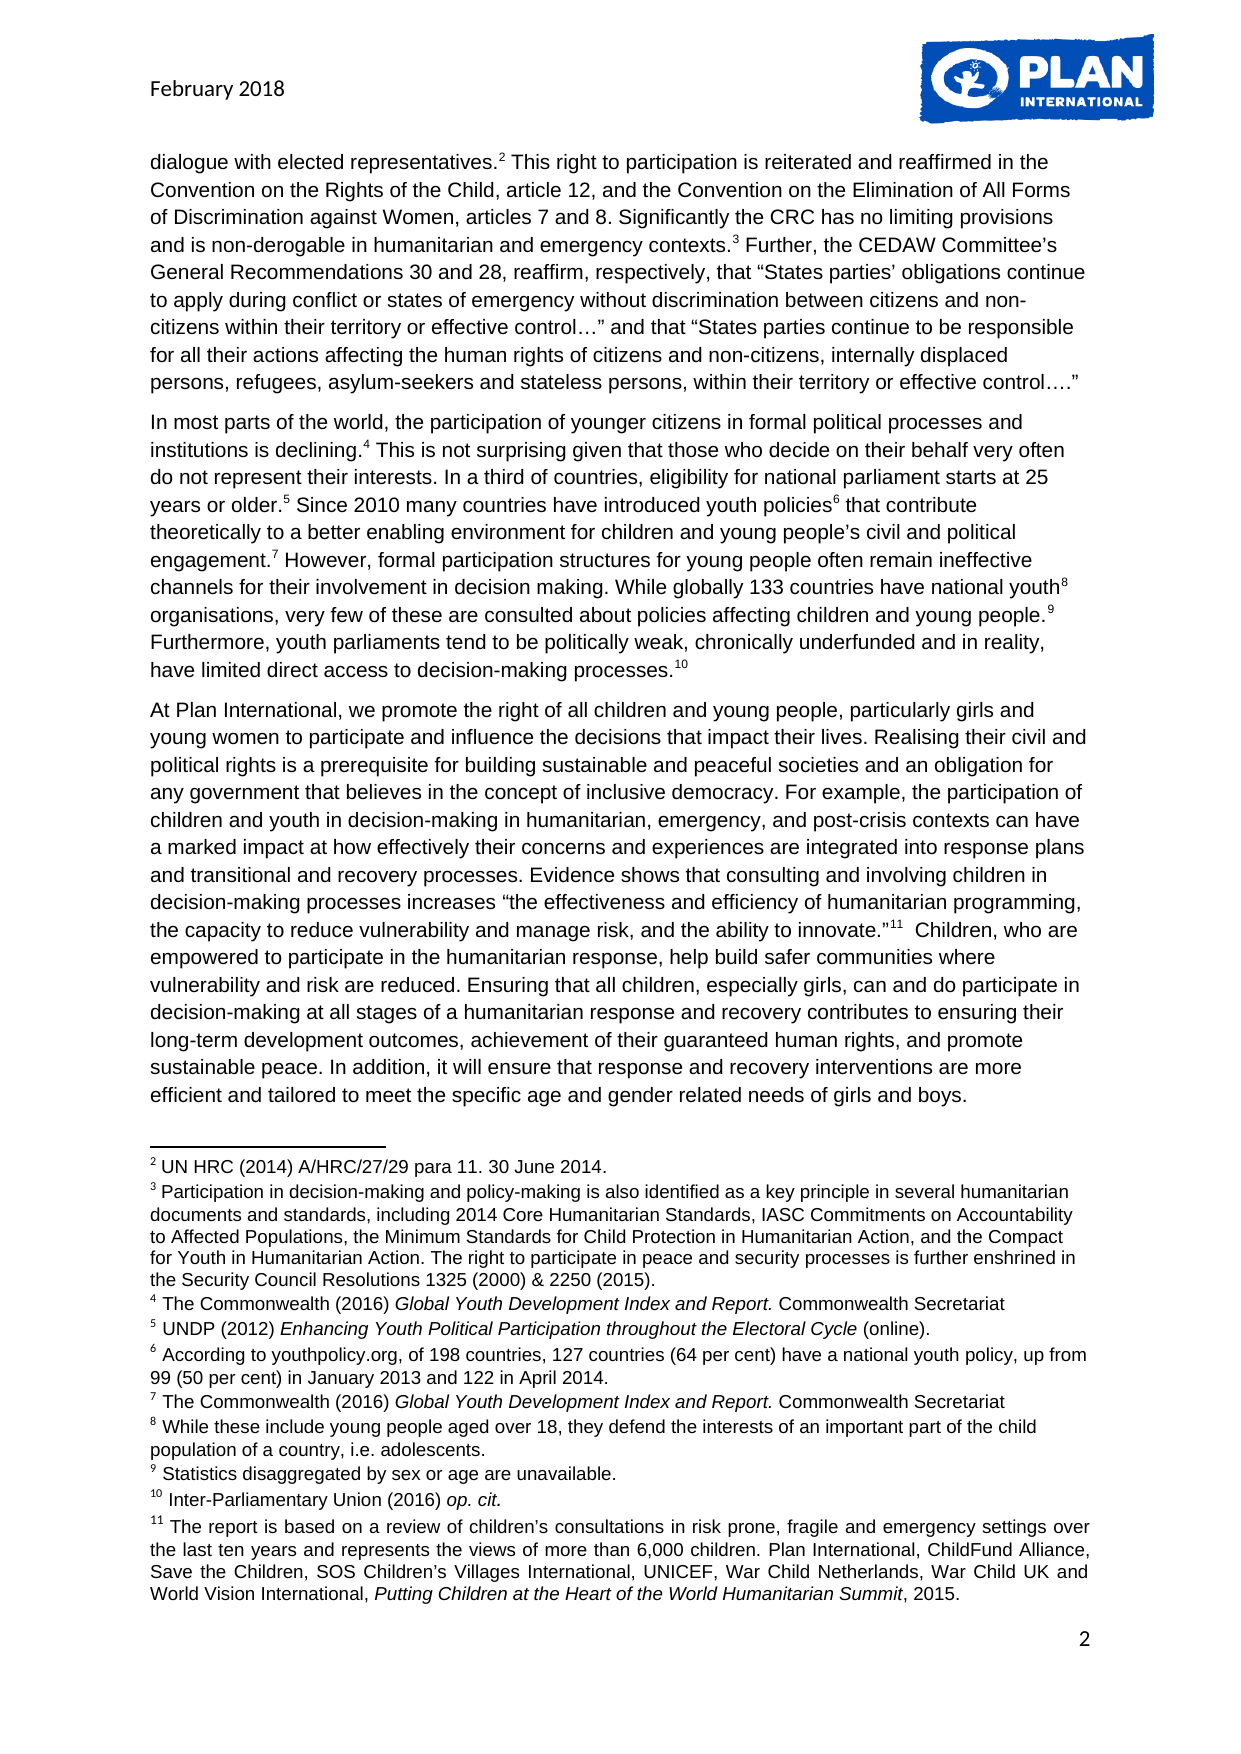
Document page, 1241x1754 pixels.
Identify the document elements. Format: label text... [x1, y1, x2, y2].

text In most parts of the world, the participation of younger citizens in formal political processes and institutions is declining. This is not surprising given that those who decide on their behalf very often do not represent their interests. In a third of countries, eligibility for national parliament starts at 25 years or older. Since 2010 many countries have introduced youth policies that contribute theoretically to a better enabling environment for children and young people’s civil and political engagement. However, formal participation structures for young people often remain ineffective channels for their involvement in decision making. While globally 133 countries have national youth organisations, very few of these are consulted about policies affecting children and young people. Furthermore, youth parliaments tend to be politically weak, chronically underfunded and in reality, have limited direct access to decision-making processes. [150, 410, 1090, 681]
picture [919, 34, 1155, 124]
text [150, 150, 1090, 394]
text At Plan International, we promote the right of all children and young people, particularly girls and young women to participate and influence the decisions that impact their lives. Realising their civil and political rights is a prerequisite for building sustainable and peaceful societies and an obligation for any government that believes in the concept of inclusive democracy. For example, the participation of children and youth in decision-making in humanitarian, emergency, and post-crisis contexts can have a marked impact at how effectively their concerns and experiences are integrated into response plans and transitional and recovery processes. Evidence shows that consulting and involving children in decision-making processes increases “the effectiveness and efficiency of humanitarian programming, the capacity to reduce vulnerability and manage risk, and the ability to innovate.” Children, who are empowered to participate in the humanitarian response, help build safer communities where vulnerability and risk are reduced. Ensuring that all children, especially girls, can and do participate in decision-making at all stages of a humanitarian response and recovery contributes to ensuring their long-term development outcomes, achievement of their guaranteed human rights, and promote sustainable peace. In addition, it will ensure that response and recovery interventions are more efficient and tailored to meet the specific age and gender related needs of girls and boys. [150, 697, 1090, 1106]
